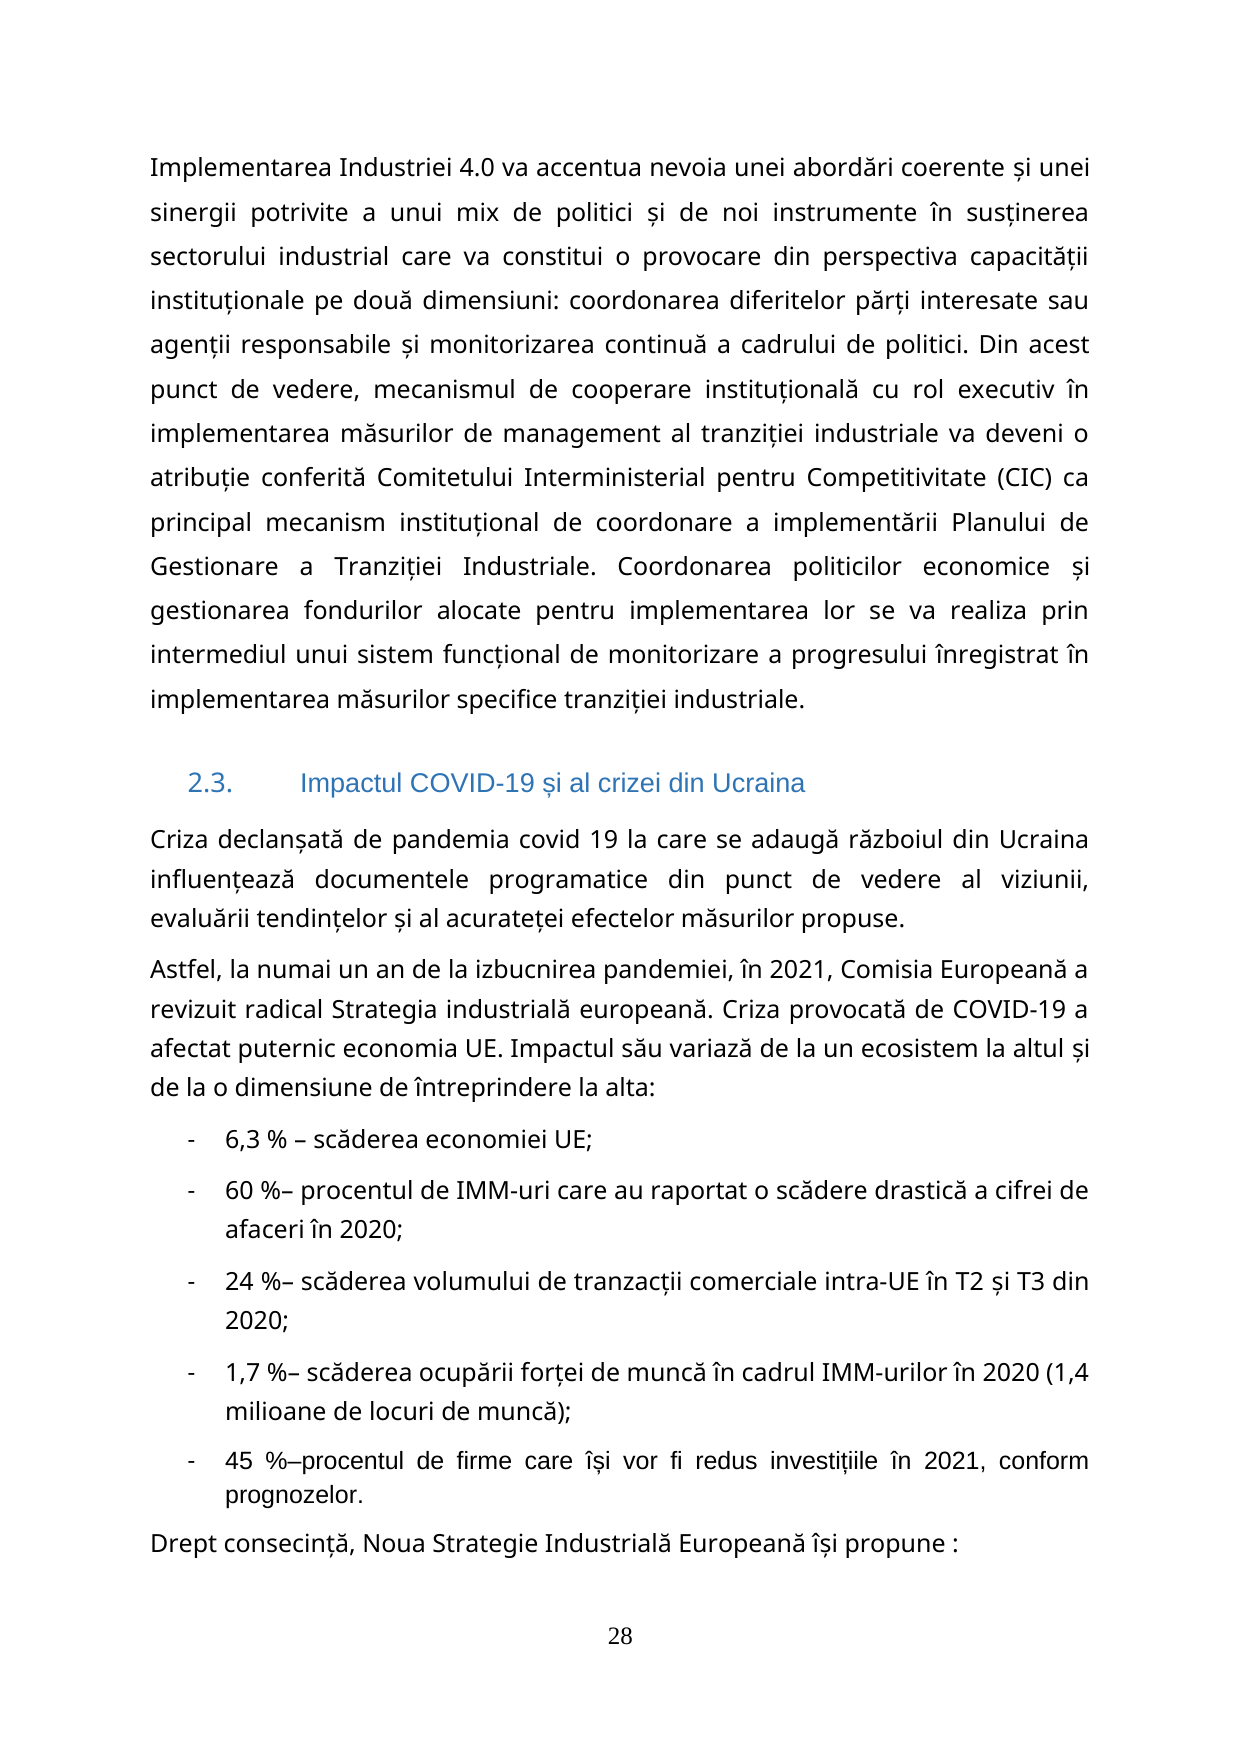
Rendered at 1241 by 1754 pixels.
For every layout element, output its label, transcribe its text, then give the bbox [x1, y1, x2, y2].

text Astfel, la numai un an de la izbucnirea pandemiei, în 2021, Comisia Europeană a revizuit radical Strategia industrială europeană. Criza provocată de COVID-19 a afectat puternic economia UE. Impactul său variază de la un ecosistem la altul și de la o dimensiune de întreprindere la alta: [150, 952, 1090, 1104]
text Implementarea Industriei 4.0 va accentua nevoia unei abordări coerente și unei sinergii potrivite a unui mix de politici și de noi instrumente în susținerea sectorului industrial care va constitui o provocare din perspectiva capacității instituționale pe două dimensiuni: coordonarea diferitelor părți interesate sau agenții responsabile și monitorizarea continuă a cadrului de politici. Din acest punct de vedere, mecanismul de cooperare instituțională cu rol executiv în implementarea măsurilor de management al tranziției industriale va deveni o atribuție conferită Comitetului Interministerial pentru Competitivitate (CIC) ca principal mecanism instituțional de coordonare a implementării Planului de Gestionare a Tranziției Industriale. Coordonarea politicilor economice și gestionarea fondurilor alocate pentru implementarea lor se va realiza prin intermediul unui sistem funcțional de monitorizare a progresului înregistrat în implementarea măsurilor specifice tranziției industriale. [150, 150, 1090, 715]
list 1,7 %– scăderea ocupării forței de muncă în cadrul IMM-urilor în 2020 (1,4 milioane de locuri de muncă); [187, 1354, 1090, 1428]
text Criza declanșată de pandemia covid 19 la care se adaugă războiul din Ucraina influențează documentele programatice din punct de vedere al viziunii, evaluării tendințelor și al acurateței efectelor măsurilor propuse. [150, 822, 1090, 934]
list 24 %– scăderea volumului de tranzacții comerciale intra-UE în T2 și T3 din 2020; [187, 1264, 1090, 1337]
text Drept consecință, Noua Strategie Industrială Europeană își propune : [150, 1526, 1090, 1560]
list 6,3 % – scăderea economiei UE; [187, 1121, 1090, 1155]
list 60 %– procentul de IMM-uri care au raportat o scădere drastică a cifrei de afaceri în 2020; [187, 1173, 1090, 1246]
